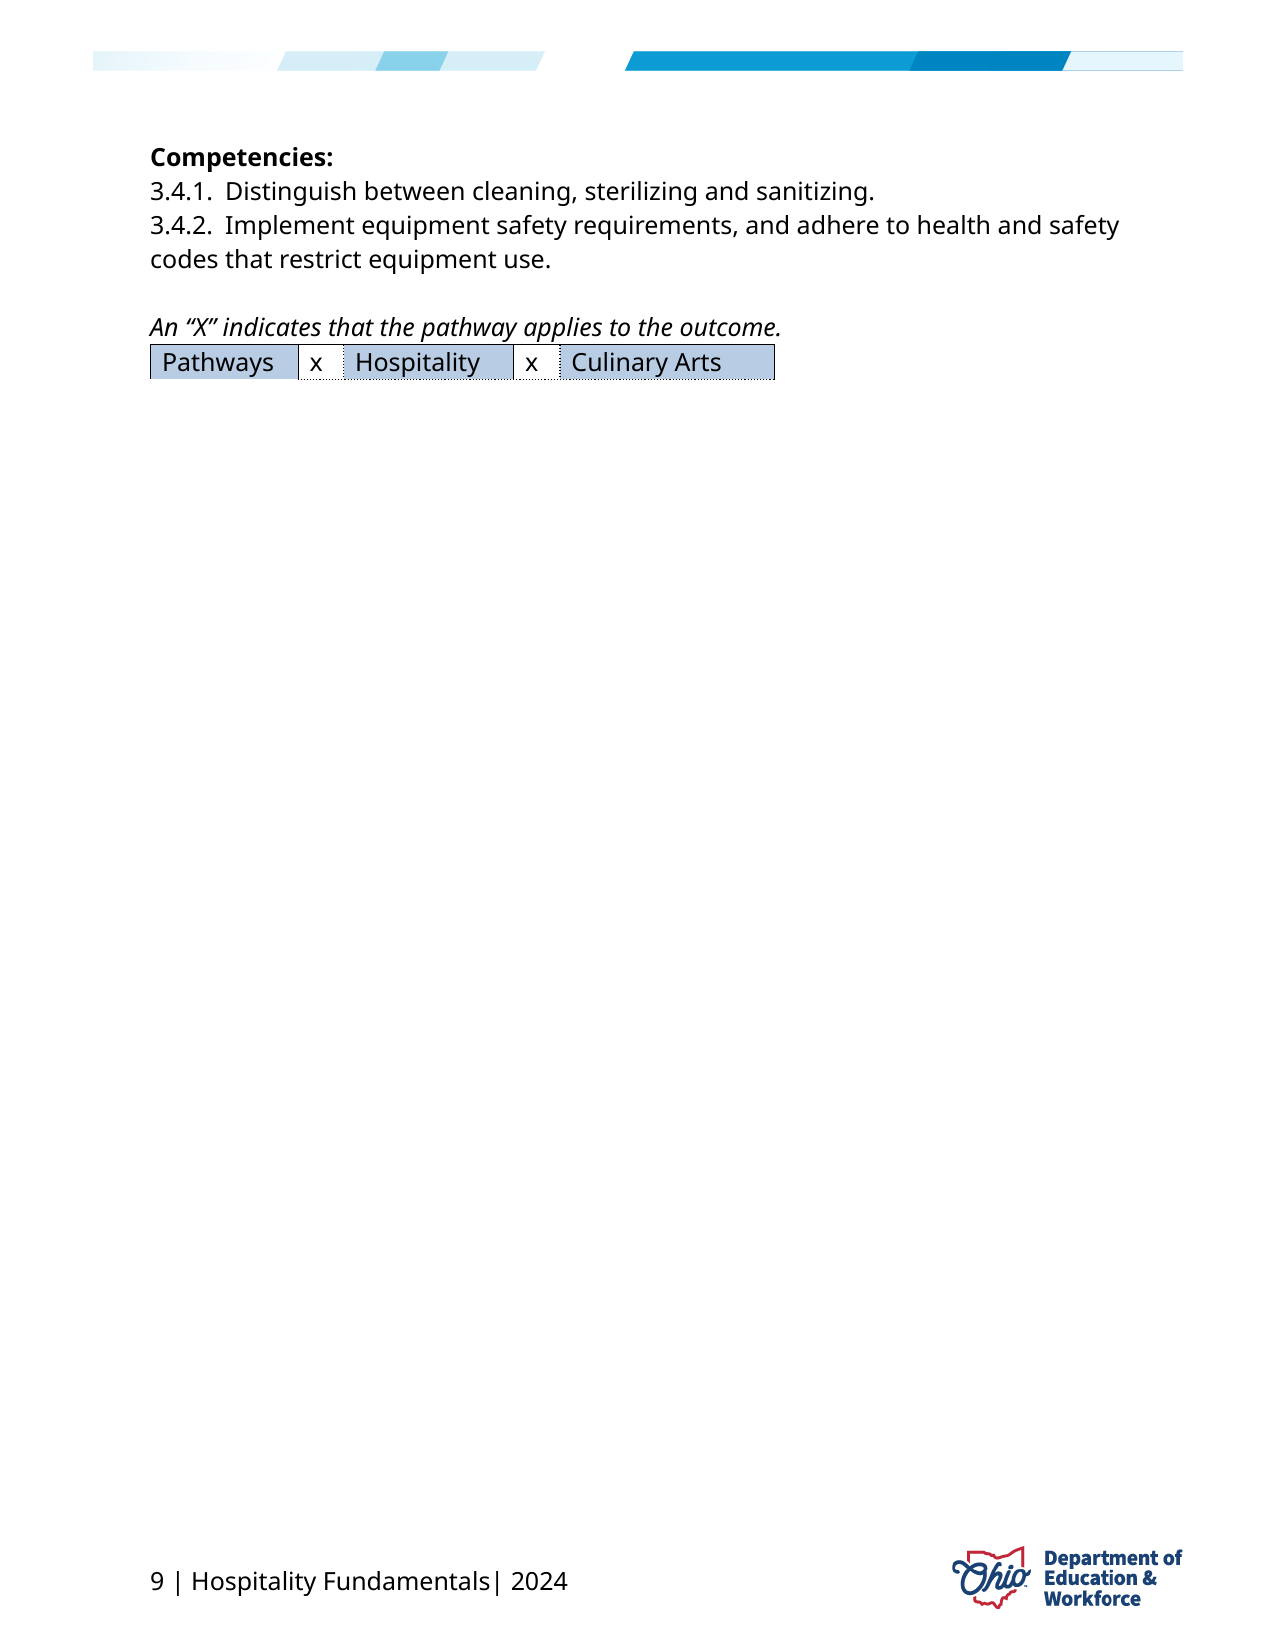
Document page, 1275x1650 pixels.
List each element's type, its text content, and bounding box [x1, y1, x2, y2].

table_header Culinary Arts [560, 345, 774, 379]
text 3.4.2. Implement equipment safety requirements, and adhere to health and safety codes that restrict equipment use. [150, 208, 1125, 276]
table_header x [514, 345, 560, 379]
picture [8, 19, 1267, 1647]
table_header x [299, 345, 343, 379]
text Competencies: [150, 139, 1125, 173]
table_header Pathways [151, 345, 298, 379]
text 3.4.1. Distinguish between cleaning, sterilizing and sanitizing. [150, 173, 1125, 208]
table_header Hospitality [344, 345, 513, 379]
text An “X” indicates that the pathway applies to the outcome. [150, 310, 1125, 344]
